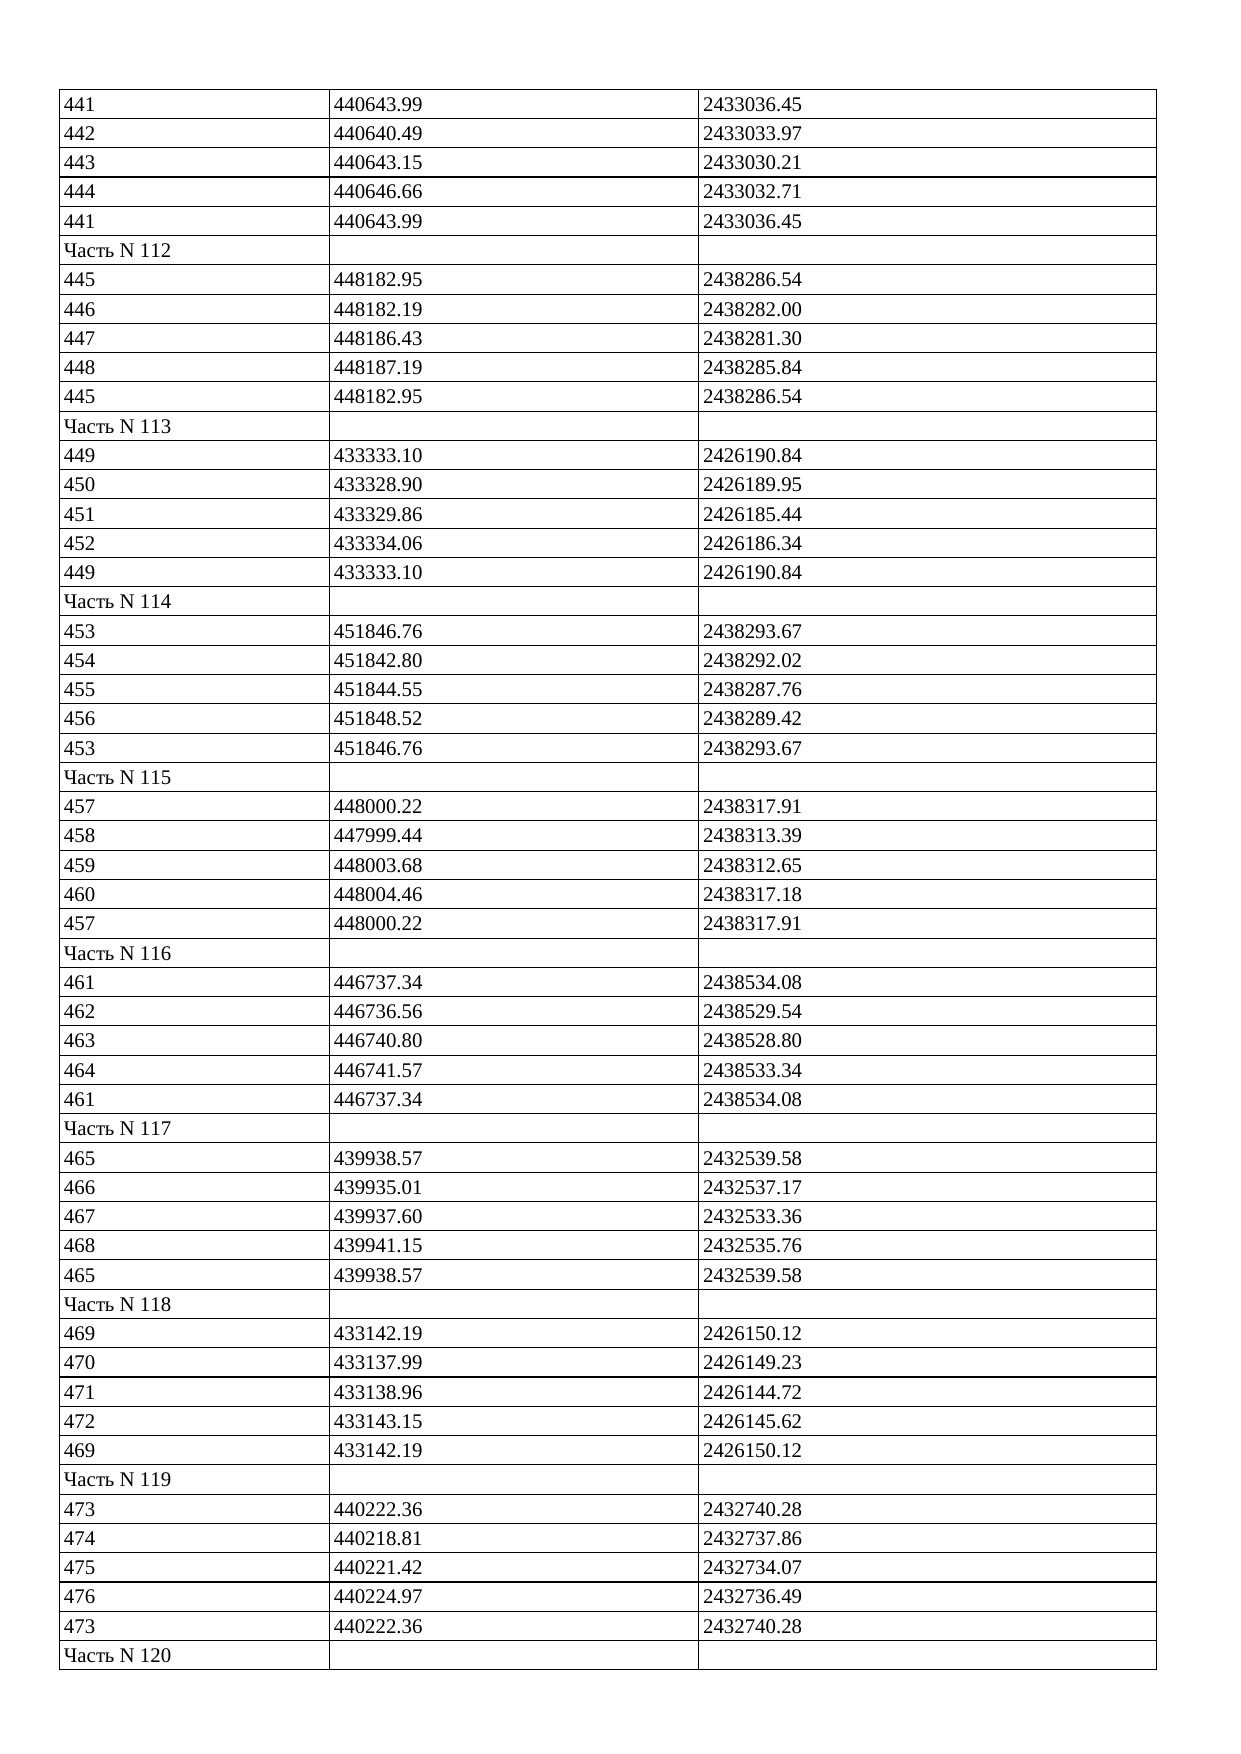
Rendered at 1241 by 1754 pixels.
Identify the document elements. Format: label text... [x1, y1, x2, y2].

table_cell 467 [60, 1202, 329, 1230]
table_cell 2438286.54 [699, 382, 1156, 411]
table_cell 2438287.76 [699, 675, 1156, 703]
table_cell 465 [60, 1143, 329, 1172]
table_cell 2433033.97 [699, 119, 1156, 147]
table_cell 442 [60, 119, 329, 147]
table_cell 448186.43 [330, 324, 698, 352]
table_cell 2433036.45 [699, 90, 1156, 118]
table_cell 468 [60, 1231, 329, 1259]
table_cell 451846.76 [330, 734, 698, 762]
table_cell 2438533.34 [699, 1056, 1156, 1084]
table_cell 464 [60, 1056, 329, 1084]
table_cell [699, 1114, 1156, 1142]
table_cell 475 [60, 1553, 329, 1581]
table_cell 446 [60, 295, 329, 323]
table_cell 450 [60, 470, 329, 498]
table_cell [699, 1641, 1156, 1669]
table_cell [699, 236, 1156, 264]
table_cell 433334.06 [330, 529, 698, 557]
table_cell Часть N 116 [60, 939, 329, 967]
table_cell [330, 939, 698, 967]
table_cell 465 [60, 1260, 329, 1289]
table_cell 440643.15 [330, 148, 698, 176]
table_cell Часть N 117 [60, 1114, 329, 1142]
table_cell [330, 1465, 698, 1493]
table_cell 447999.44 [330, 821, 698, 849]
table_cell 439938.57 [330, 1143, 698, 1172]
table_cell 440646.66 [330, 178, 698, 206]
table_cell 2432539.58 [699, 1143, 1156, 1172]
table_cell 440643.99 [330, 90, 698, 118]
table_cell 2438285.84 [699, 353, 1156, 381]
table_cell 444 [60, 178, 329, 206]
table_cell Часть N 112 [60, 236, 329, 264]
table_cell 440224.97 [330, 1583, 698, 1611]
table_cell 462 [60, 997, 329, 1025]
table_cell 2432736.49 [699, 1583, 1156, 1611]
table_cell Часть N 119 [60, 1465, 329, 1493]
table_cell 2426185.44 [699, 499, 1156, 528]
table_cell 440222.36 [330, 1495, 698, 1523]
table_cell 463 [60, 1026, 329, 1054]
table_cell 448 [60, 353, 329, 381]
table_cell 446736.56 [330, 997, 698, 1025]
table_cell 2438286.54 [699, 265, 1156, 293]
table_cell 460 [60, 880, 329, 908]
table_cell 2433036.45 [699, 207, 1156, 235]
table_cell 443 [60, 148, 329, 176]
table_cell [699, 412, 1156, 440]
table_cell 2438528.80 [699, 1026, 1156, 1054]
table_cell 2432737.86 [699, 1524, 1156, 1552]
table_cell 459 [60, 851, 329, 879]
table_cell 2432740.28 [699, 1612, 1156, 1640]
table_cell 454 [60, 646, 329, 674]
table_cell 2438282.00 [699, 295, 1156, 323]
table_cell 439938.57 [330, 1260, 698, 1289]
table_cell 2426150.12 [699, 1436, 1156, 1464]
table_cell 474 [60, 1524, 329, 1552]
table_cell 451 [60, 499, 329, 528]
table_cell 2426190.84 [699, 558, 1156, 586]
table_cell 2438293.67 [699, 616, 1156, 645]
table_cell 448182.95 [330, 265, 698, 293]
table_cell 439935.01 [330, 1173, 698, 1201]
table_cell 461 [60, 968, 329, 996]
table_cell 433333.10 [330, 441, 698, 469]
table_cell 457 [60, 909, 329, 937]
table_cell 472 [60, 1407, 329, 1435]
table_cell 469 [60, 1436, 329, 1464]
table_cell 448000.22 [330, 792, 698, 820]
table_cell 2438529.54 [699, 997, 1156, 1025]
table_cell 451844.55 [330, 675, 698, 703]
table_cell 2438317.91 [699, 792, 1156, 820]
table_cell 433328.90 [330, 470, 698, 498]
table_cell 446740.80 [330, 1026, 698, 1054]
table_cell 2438289.42 [699, 704, 1156, 732]
table_cell [699, 763, 1156, 791]
table_cell 433137.99 [330, 1348, 698, 1376]
table_cell [330, 587, 698, 615]
table_cell 433143.15 [330, 1407, 698, 1435]
table_cell 447 [60, 324, 329, 352]
table_cell 476 [60, 1583, 329, 1611]
table_cell 473 [60, 1612, 329, 1640]
table_cell 433138.96 [330, 1378, 698, 1406]
table_cell 448004.46 [330, 880, 698, 908]
table_cell 448187.19 [330, 353, 698, 381]
table_cell Часть N 113 [60, 412, 329, 440]
table_cell 473 [60, 1495, 329, 1523]
table_cell Часть N 114 [60, 587, 329, 615]
table_cell 449 [60, 441, 329, 469]
table_cell 2432537.17 [699, 1173, 1156, 1201]
table_cell 466 [60, 1173, 329, 1201]
table_cell 2426144.72 [699, 1378, 1156, 1406]
table_cell 2432539.58 [699, 1260, 1156, 1289]
table_cell 457 [60, 792, 329, 820]
table_cell 471 [60, 1378, 329, 1406]
table_cell 2433030.21 [699, 148, 1156, 176]
table_cell 439941.15 [330, 1231, 698, 1259]
table_cell 2438534.08 [699, 1085, 1156, 1113]
table_cell 446741.57 [330, 1056, 698, 1084]
table_cell 2438312.65 [699, 851, 1156, 879]
table_cell 449 [60, 558, 329, 586]
table_cell 2426149.23 [699, 1348, 1156, 1376]
table_cell 448182.95 [330, 382, 698, 411]
table_cell 2432535.76 [699, 1231, 1156, 1259]
table_cell 441 [60, 90, 329, 118]
table_cell 453 [60, 734, 329, 762]
table_cell Часть N 115 [60, 763, 329, 791]
table_cell 445 [60, 382, 329, 411]
table_cell 458 [60, 821, 329, 849]
table_cell 2438281.30 [699, 324, 1156, 352]
table_cell 470 [60, 1348, 329, 1376]
table_cell 2432740.28 [699, 1495, 1156, 1523]
table_cell 451842.80 [330, 646, 698, 674]
table_cell [330, 1114, 698, 1142]
table_cell [330, 1641, 698, 1669]
table_cell 455 [60, 675, 329, 703]
table_cell 2438313.39 [699, 821, 1156, 849]
table_cell 440221.42 [330, 1553, 698, 1581]
table_cell [330, 1290, 698, 1318]
table_cell 445 [60, 265, 329, 293]
table_cell 2426189.95 [699, 470, 1156, 498]
table_cell 452 [60, 529, 329, 557]
table_cell Часть N 120 [60, 1641, 329, 1669]
table_cell 2426150.12 [699, 1319, 1156, 1347]
table_cell [330, 236, 698, 264]
table_cell 453 [60, 616, 329, 645]
table_cell 451848.52 [330, 704, 698, 732]
table_cell 2432734.07 [699, 1553, 1156, 1581]
table_cell 448182.19 [330, 295, 698, 323]
table_cell 456 [60, 704, 329, 732]
table_cell 451846.76 [330, 616, 698, 645]
table_cell 2438292.02 [699, 646, 1156, 674]
table_cell [699, 587, 1156, 615]
table_cell Часть N 118 [60, 1290, 329, 1318]
table_cell 439937.60 [330, 1202, 698, 1230]
table_cell 446737.34 [330, 1085, 698, 1113]
table_cell 2438317.91 [699, 909, 1156, 937]
table_cell 441 [60, 207, 329, 235]
table_cell 440640.49 [330, 119, 698, 147]
table_cell [699, 1465, 1156, 1493]
table_cell 461 [60, 1085, 329, 1113]
table_cell 469 [60, 1319, 329, 1347]
table_cell 2426190.84 [699, 441, 1156, 469]
table_cell 448000.22 [330, 909, 698, 937]
table_cell 433142.19 [330, 1319, 698, 1347]
table_cell 433329.86 [330, 499, 698, 528]
table_cell 440218.81 [330, 1524, 698, 1552]
table_cell 2432533.36 [699, 1202, 1156, 1230]
table_cell 2426186.34 [699, 529, 1156, 557]
table_cell 2438293.67 [699, 734, 1156, 762]
table_cell 2433032.71 [699, 178, 1156, 206]
table_cell [699, 939, 1156, 967]
table_cell 2426145.62 [699, 1407, 1156, 1435]
table_cell 440643.99 [330, 207, 698, 235]
table_cell 433333.10 [330, 558, 698, 586]
table_cell [330, 763, 698, 791]
table_cell [699, 1290, 1156, 1318]
table_cell 433142.19 [330, 1436, 698, 1464]
table_cell 440222.36 [330, 1612, 698, 1640]
table_cell 2438534.08 [699, 968, 1156, 996]
table_cell [330, 412, 698, 440]
table_cell 448003.68 [330, 851, 698, 879]
table_cell 2438317.18 [699, 880, 1156, 908]
table_cell 446737.34 [330, 968, 698, 996]
